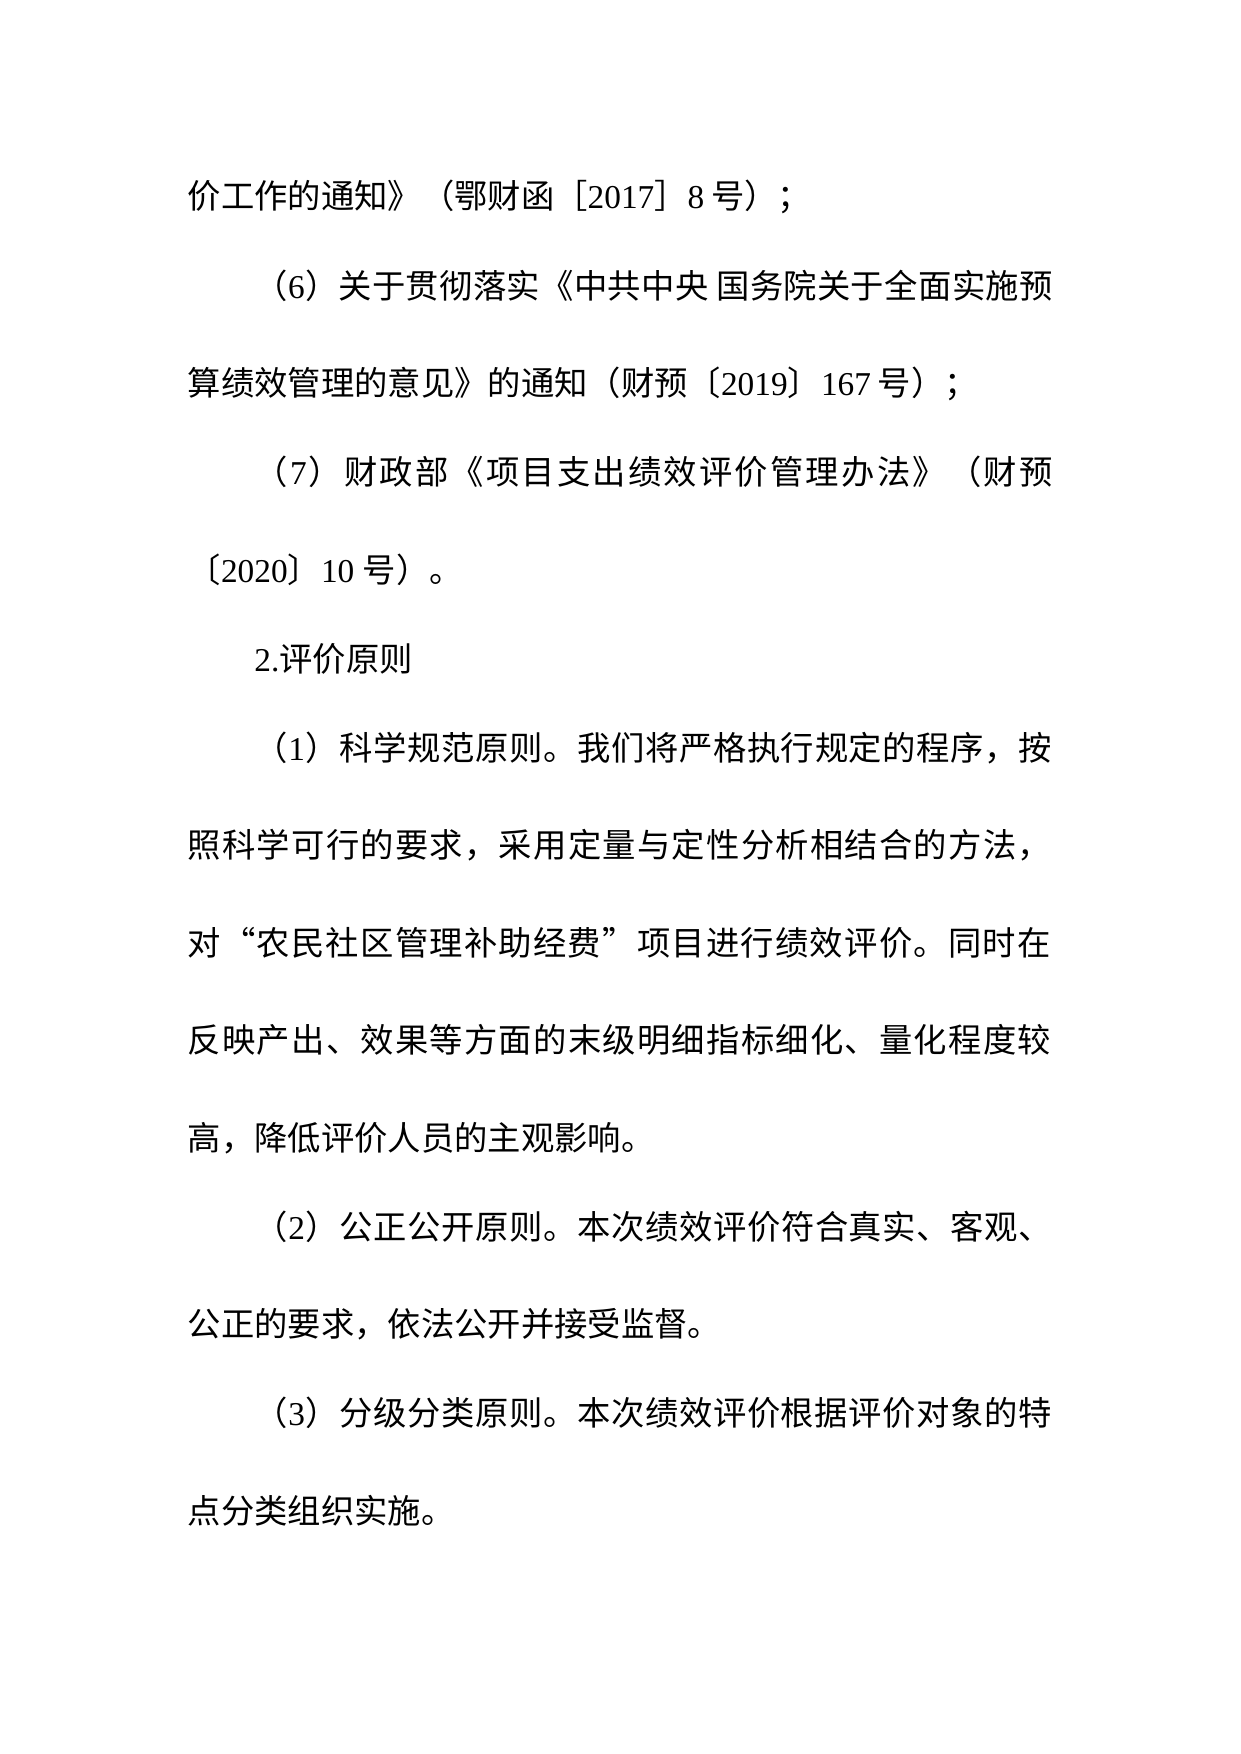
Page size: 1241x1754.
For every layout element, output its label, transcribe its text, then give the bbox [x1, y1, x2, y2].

text （3）分级分类原则。本次绩效评价根据评价对象的特点分类组织实施。 [187, 1379, 1053, 1541]
text （7）财政部《项目支出绩效评价管理办法》（财预〔2020〕10 号）。 [187, 438, 1053, 600]
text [187, 162, 1053, 227]
text （2）公正公开原则。本次绩效评价符合真实、客观、公正的要求，依法公开并接受监督。 [187, 1192, 1053, 1355]
text 2.评价原则 [187, 624, 1053, 689]
text （6）关于贯彻落实《中共中央 国务院关于全面实施预算绩效管理的意见》的通知（财预〔2019〕167号）； [187, 251, 1053, 413]
text （1）科学规范原则。我们将严格执行规定的程序，按照科学可行的要求，采用定量与定性分析相结合的方法，对“农民社区管理补助经费”项目进行绩效评价。同时在反映产出、效果等方面的末级明细指标细化、量化程度较高，降低评价人员的主观影响。 [187, 713, 1053, 1168]
